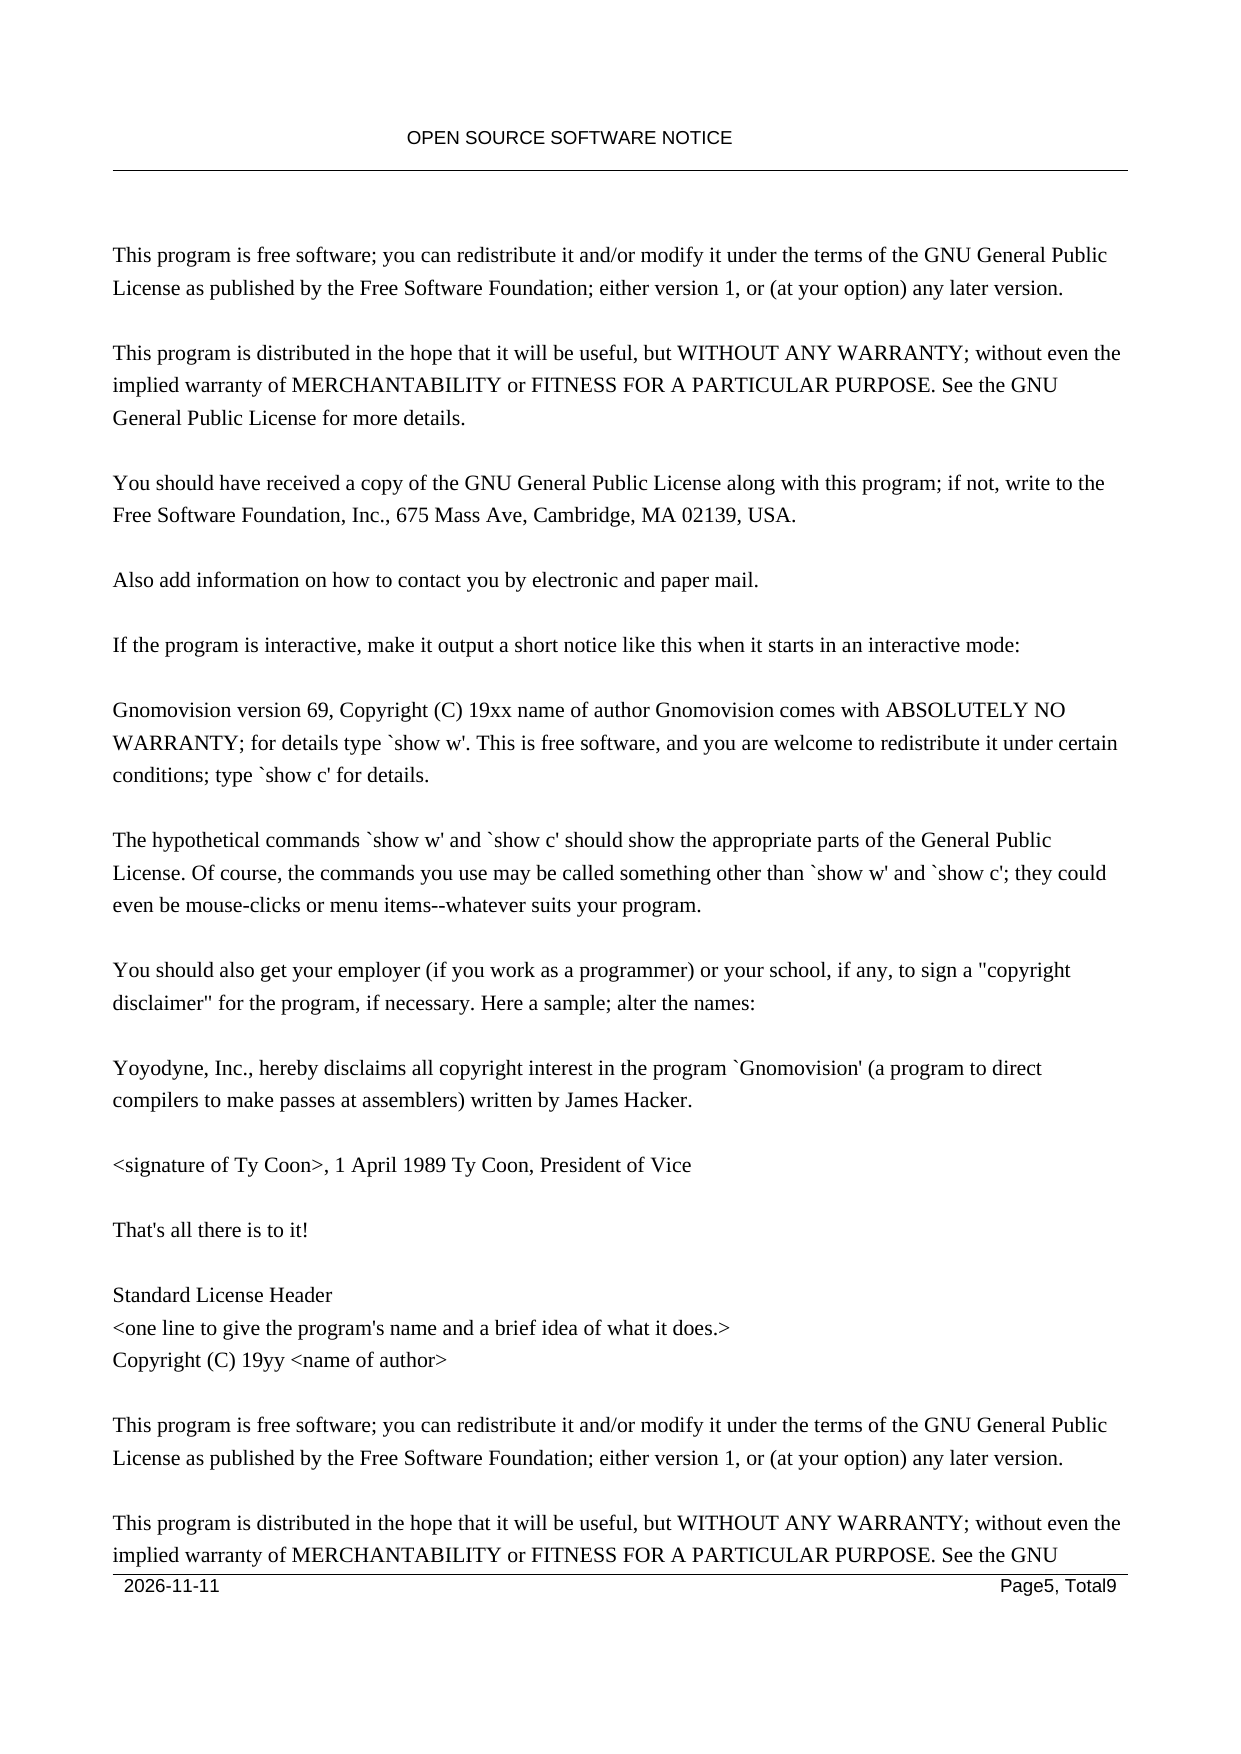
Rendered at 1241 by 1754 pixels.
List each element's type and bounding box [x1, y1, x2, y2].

text [112, 206, 1128, 1571]
